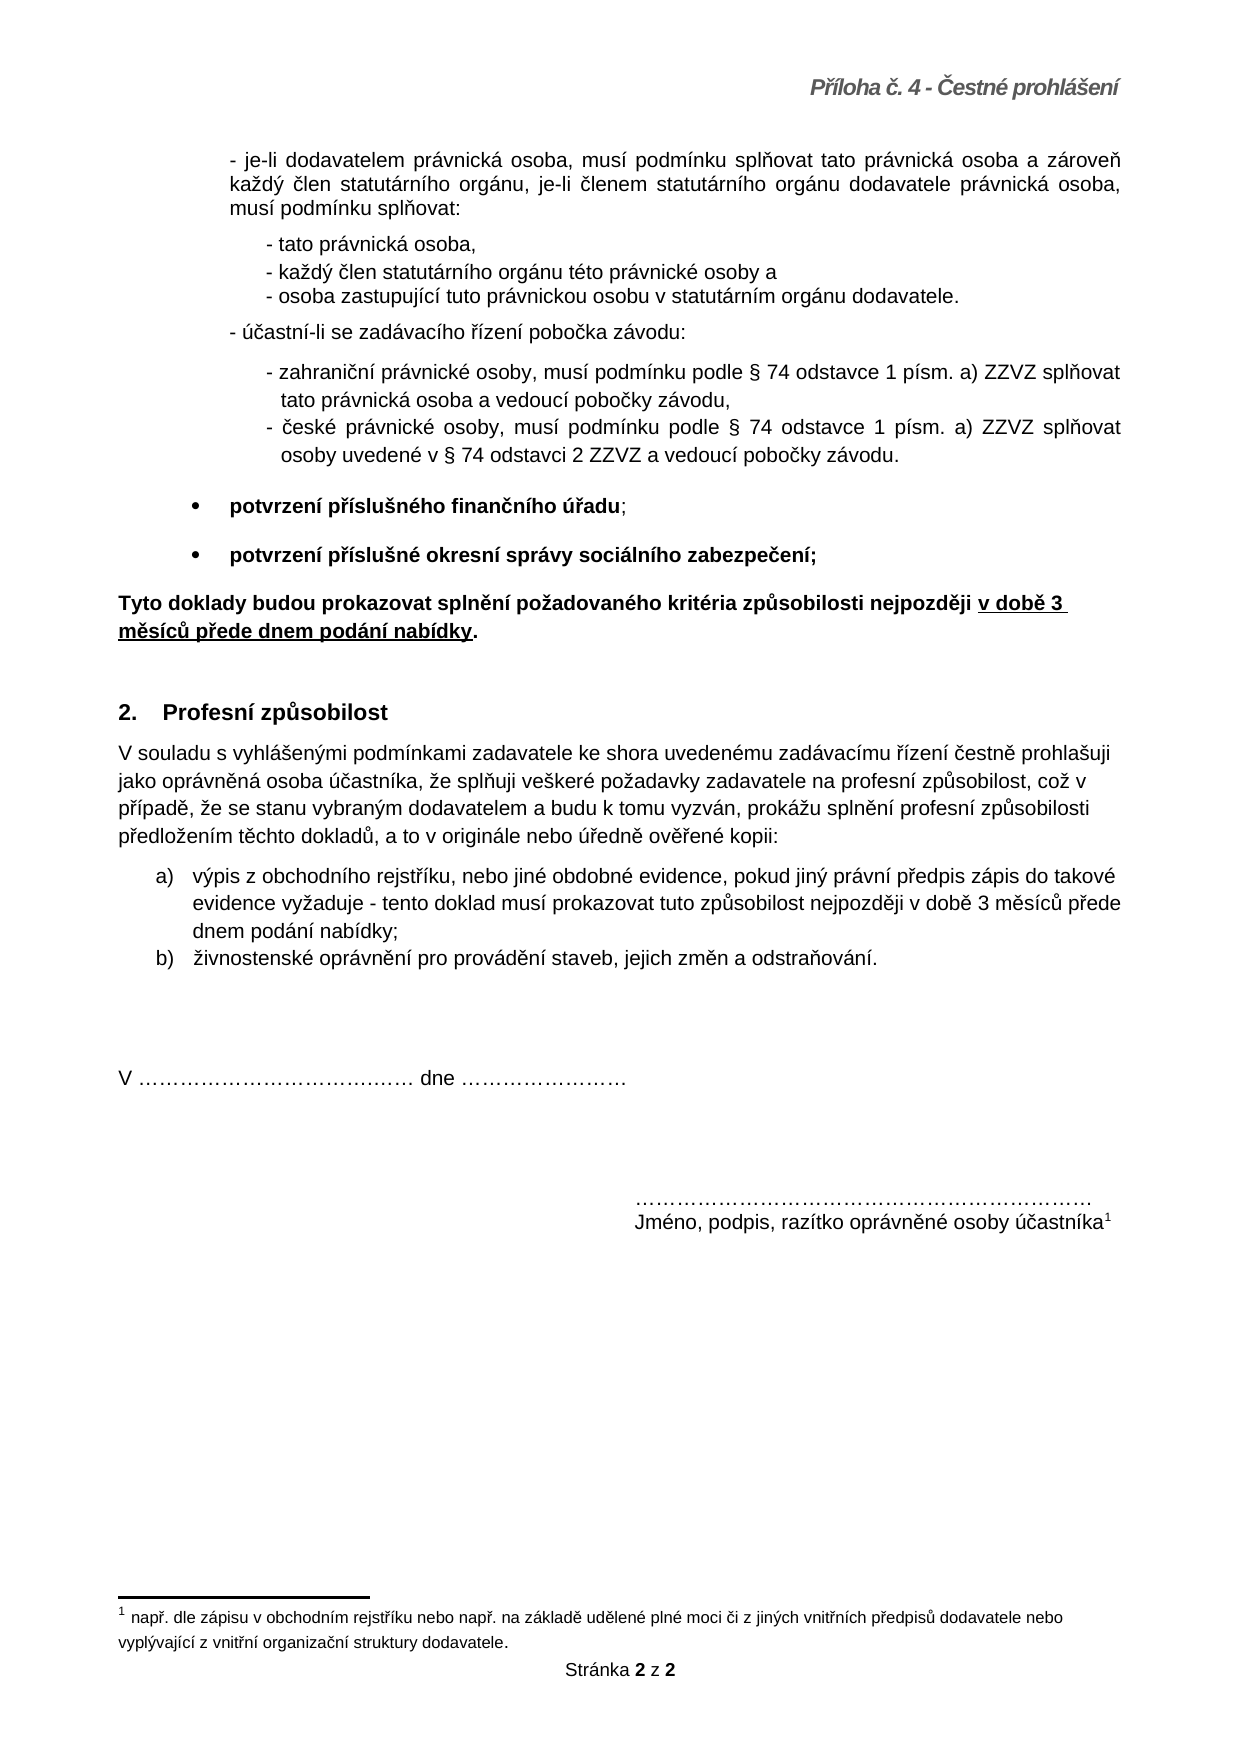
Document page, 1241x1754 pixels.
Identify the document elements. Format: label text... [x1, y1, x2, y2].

list - každý člen statutárního orgánu této právnické osoby a [192, 259, 1122, 283]
list výpis z obchodního rejstříku, nebo jiné obdobné evidence, pokud jiný právní předpis zápis do takové evidence vyžaduje - tento doklad musí prokazovat tuto způsobilost nejpozději v době 3 měsíců přede dnem podání nabídky; [155, 864, 1122, 943]
text V souladu s vyhlášenými podmínkami zadavatele ke shora uvedenému zadávacímu řízení čestně prohlašuji jako oprávněná osoba účastníka, že splňuji veškeré požadavky zadavatele na profesní způsobilost, což v případě, že se stanu vybraným dodavatelem a budu k tomu vyzván, prokážu splnění profesní způsobilosti předložením těchto dokladů, a to v originále nebo úředně ověřené kopii: [118, 741, 1122, 848]
list - je-li dodavatelem právnická osoba, musí podmínku splňovat tato právnická osoba a zároveň každý člen statutárního orgánu, je-li členem statutárního orgánu dodavatele právnická osoba, musí podmínku splňovat: [229, 148, 1122, 219]
list potvrzení příslušné okresní správy sociálního zabezpečení; [192, 542, 1122, 567]
subtitle Profesní způsobilost [118, 698, 1122, 725]
list - české právnické osoby, musí podmínku podle § 74 odstavce 1 písm. a) ZZVZ splňovat osoby uvedené v § 74 odstavci 2 ZZVZ a vedoucí pobočky závodu. [266, 415, 1122, 466]
list - zahraniční právnické osoby, musí podmínku podle § 74 odstavce 1 písm. a) ZZVZ splňovat tato právnická osoba a vedoucí pobočky závodu, [266, 360, 1122, 411]
list - účastní-li se zadávacího řízení pobočka závodu: [229, 320, 1122, 344]
list - tato právnická osoba, [192, 232, 1122, 256]
text Tyto doklady budou prokazovat splnění požadovaného kritéria způsobilosti nejpozději v době 3 měsíců přede dnem podání nabídky. [118, 591, 1122, 642]
list potvrzení příslušného finančního úřadu; [192, 494, 1122, 518]
list - osoba zastupující tuto právnickou osobu v statutárním orgánu dodavatele. [192, 283, 1122, 307]
list živnostenské oprávnění pro provádění staveb, jejich změn a odstraňování. [156, 946, 1122, 970]
text ………………………………………………………… [561, 1186, 1122, 1210]
text Jméno, podpis, razítko oprávněné osoby účastníka [561, 1210, 1122, 1234]
text V …………………………….…… dne …………………… [118, 1066, 1122, 1090]
